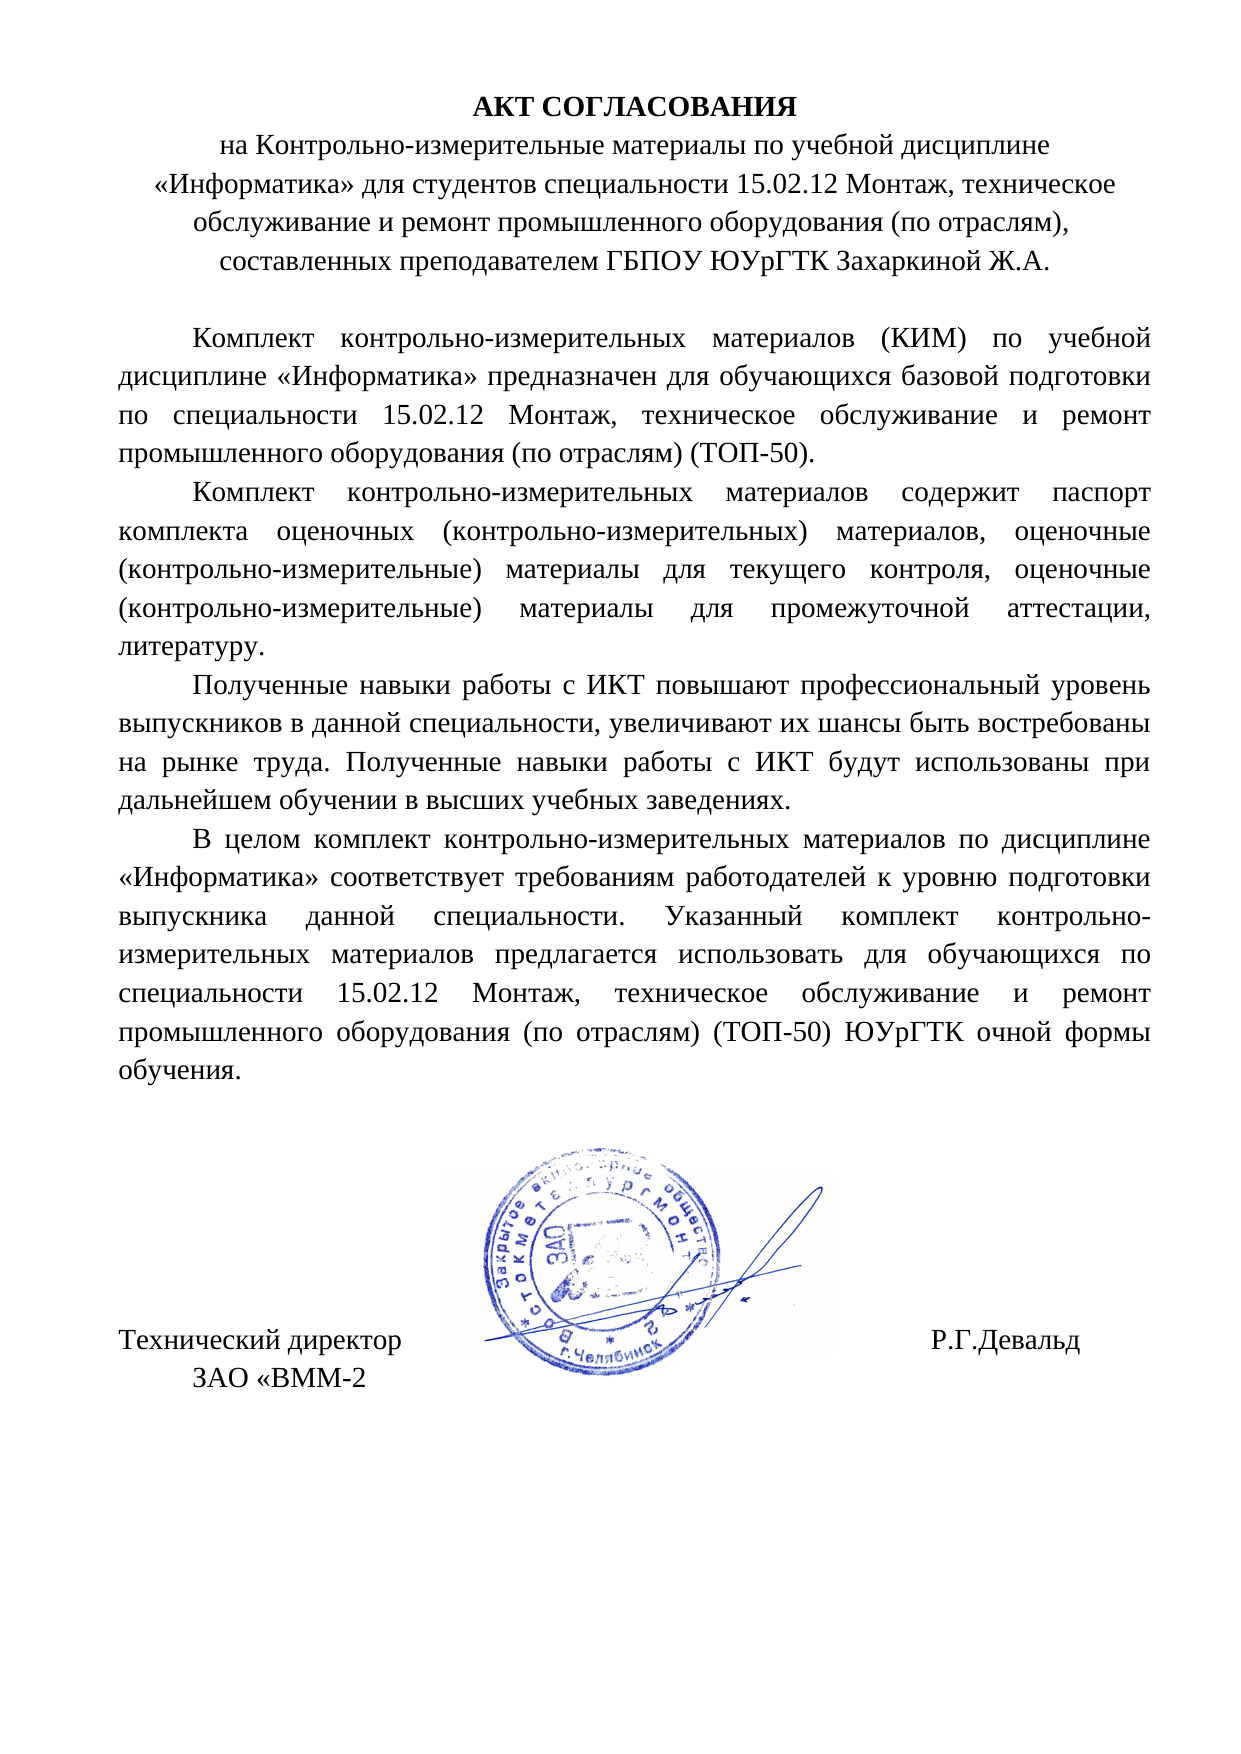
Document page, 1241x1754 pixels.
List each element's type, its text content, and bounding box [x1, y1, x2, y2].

text В целом комплект контрольно-измерительных материалов по дисциплине «Информатика» соответствует требованиям работодателей к уровню подготовки выпускника данной специальности. Указанный комплект контрольно-измерительных материалов предлагается использовать для обучающихся по специальности 15.02.12 Монтаж, техническое обслуживание и ремонт промышленного оборудования (по отраслям) (ТОП-50) ЮУрГТК очной формы обучения. [118, 821, 1152, 1086]
text Комплект контрольно-измерительных материалов содержит паспорт комплекта оценочных (контрольно-измерительных) материалов, оценочные (контрольно-измерительные) материалы для текущего контроля, оценочные (контрольно-измерительные) материалы для промежуточной аттестации, литературу. [118, 474, 1152, 662]
text Комплект контрольно-измерительных материалов (КИМ) по учебной дисциплине «Информатика» предназначен для обучающихся базовой подготовки по специальности 15.02.12 Монтаж, техническое обслуживание и ремонт промышленного оборудования (по отраслям) (ТОП-50). [118, 320, 1152, 469]
text на Контрольно-измерительные материалы по учебной дисциплине «Информатика» для студентов специальности 15.02.12 Монтаж, техническое обслуживание и ремонт промышленного оборудования (по отраслям), составленных преподавателем ГБПОУ ЮУрГТК Захаркиной Ж.А. [118, 127, 1152, 276]
text АКТ СОГЛАСОВАНИЯ [118, 89, 1152, 122]
text Полученные навыки работы с ИКТ повышают профессиональный уровень выпускников в данной специальности, увеличивают их шансы быть востребованы на рынке труда. Полученные навыки работы с ИКТ будут использованы при дальнейшем обучении в высших учебных заведениях. [118, 667, 1152, 816]
text ЗАО «ВММ-2 [118, 1361, 1152, 1394]
text Технический директор Р.Г.Девальд [118, 1322, 475, 1356]
picture [442, 1145, 837, 1388]
text Технический директор Р.Г.Девальд [726, 1322, 1152, 1356]
